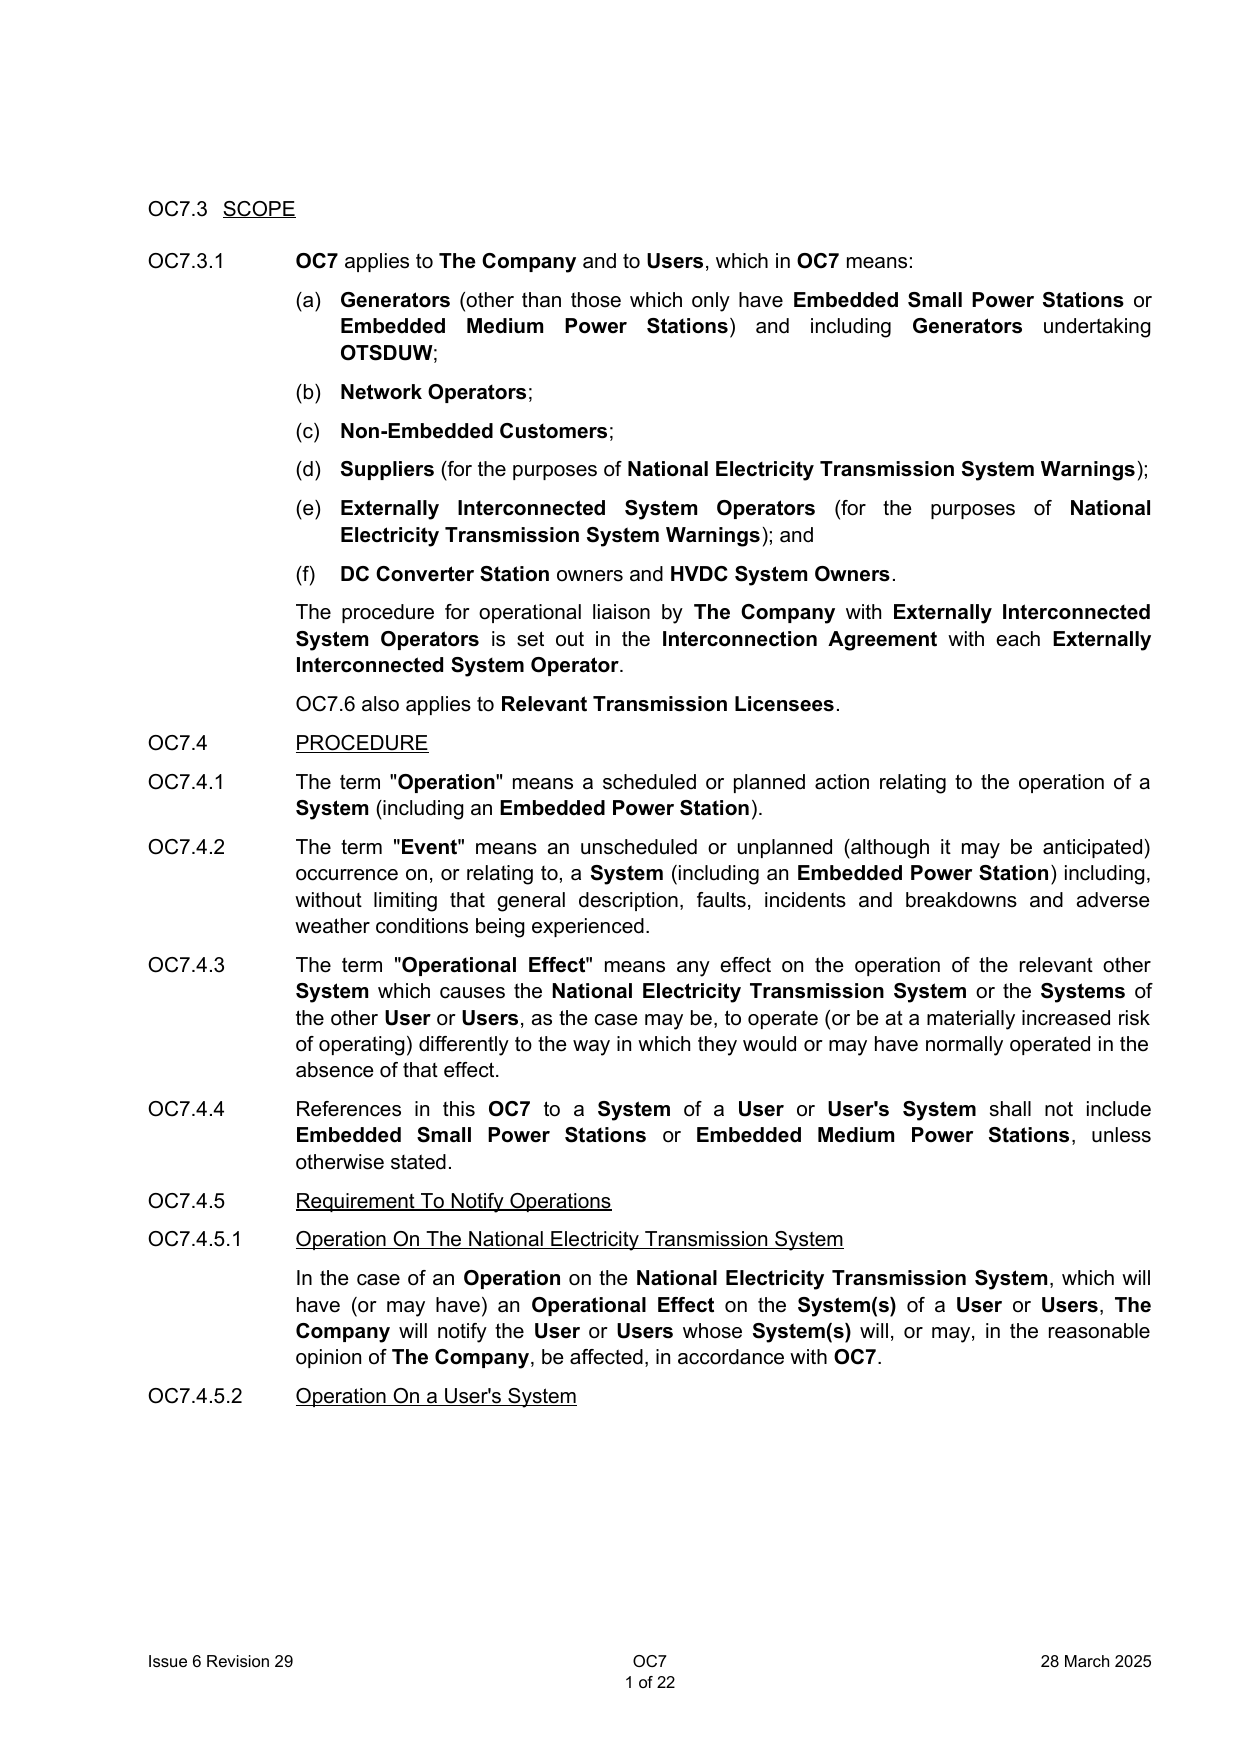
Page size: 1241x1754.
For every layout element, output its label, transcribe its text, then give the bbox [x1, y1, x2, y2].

text (a) Generators (other than those which only have Embedded Small Power Stations or Embedded Medium Power Stations) and including Generators undertaking OTSDUW; [295, 288, 1152, 365]
text OC7.4.2 The term "Event" means an unscheduled or unplanned (although it may be anticipated) occurrence on, or relating to, a System (including an Embedded Power Station) including, without limiting that general description, faults, incidents and breakdowns and adverse weather conditions being experienced. [148, 835, 1152, 938]
text (d) Suppliers (for the purposes of National Electricity Transmission System Warnings); [295, 457, 1152, 481]
text OC7.3.1 OC7 applies to The Company and to Users, which in OC7 means: [148, 249, 1152, 273]
text (e) Externally Interconnected System Operators (for the purposes of National Electricity Transmission System Warnings); and [295, 496, 1152, 546]
text OC7.6 also applies to Relevant Transmission Licensees. [148, 692, 1152, 716]
text In the case of an Operation on the National Electricity Transmission System, which will have (or may have) an Operational Effect on the System(s) of a User or Users, The Company will notify the User or Users whose System(s) will, or may, in the reasonable opinion of The Company, be affected, in accordance with OC7. [148, 1266, 1152, 1369]
text (b) Network Operators; [295, 379, 1152, 403]
text OC7.4.4 References in this OC7 to a System of a User or User's System shall not include Embedded Small Power Stations or Embedded Medium Power Stations, unless otherwise stated. [148, 1097, 1152, 1173]
text (c) Non-Embedded Customers; [295, 418, 1152, 442]
text The procedure for operational liaison by The Company with Externally Interconnected System Operators is set out in the Interconnection Agreement with each Externally Interconnected System Operator. [148, 600, 1152, 677]
text (f) DC Converter Station owners and HVDC System Owners. [295, 561, 1152, 585]
text OC7.4.3 The term "Operational Effect" means any effect on the operation of the relevant other System which causes the National Electricity Transmission System or the Systems of the other User or Users, as the case may be, to operate (or be at a materially increased risk of operating) differently to the way in which they would or may have normally operated in the absence of that effect. [148, 953, 1152, 1082]
text OC7.3 SCOPE [148, 196, 1152, 220]
text OC7.4.1 The term "Operation" means a scheduled or planned action relating to the operation of a System (including an Embedded Power Station). [148, 769, 1152, 820]
text OC7.4 PROCEDURE [148, 731, 1152, 754]
text OC7.4.5.2 Operation On a User's System [148, 1384, 1152, 1408]
text OC7.4.5.1 Operation On The National Electricity Transmission System [148, 1227, 1152, 1251]
text OC7.4.5 Requirement To Notify Operations [148, 1188, 1152, 1212]
